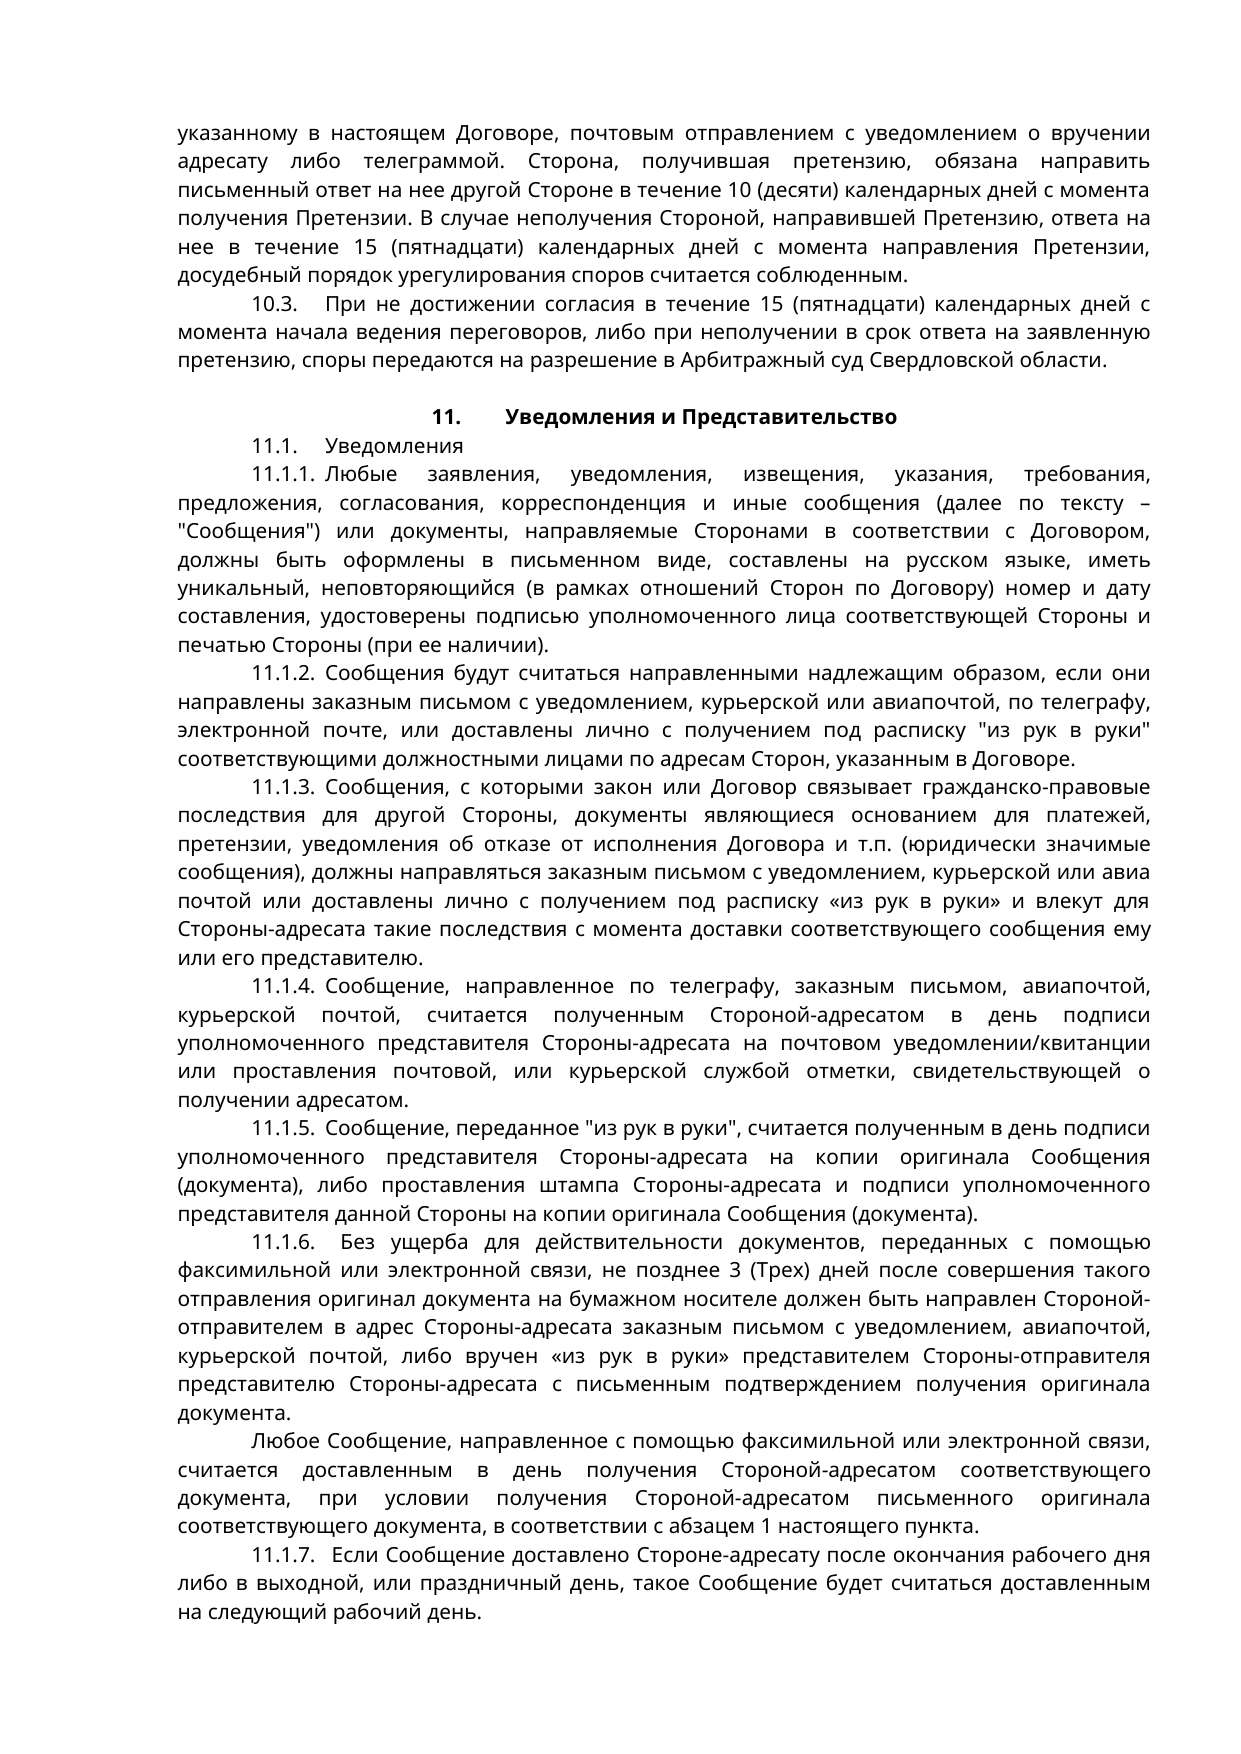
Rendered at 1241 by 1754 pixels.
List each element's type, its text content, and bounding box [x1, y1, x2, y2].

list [177, 118, 1152, 289]
list Без ущерба для действительности документов, переданных с помощью факсимильной или электронной связи, не позднее 3 (Трех) дней после совершения такого отправления оригинал документа на бумажном носителе должен быть направлен Стороной-отправителем в адрес Стороны-адресата заказным письмом с уведомлением, авиапочтой, курьерской почтой, либо вручен «из рук в руки» представителем Стороны-отправителя представителю Стороны-адресата с письменным подтверждением получения оригинала документа. [177, 1227, 1152, 1426]
list Уведомления и Представительство [177, 402, 1152, 431]
list При не достижении согласия в течение 15 (пятнадцати) календарных дней с момента начала ведения переговоров, либо при неполучении в срок ответа на заявленную претензию, споры передаются на разрешение в Арбитражный суд Свердловской области. [177, 289, 1152, 374]
list Если Сообщение доставлено Стороне-адресату после окончания рабочего дня либо в выходной, или праздничный день, такое Сообщение будет считаться доставленным на следующий рабочий день. [177, 1540, 1152, 1625]
list Любые заявления, уведомления, извещения, указания, требования, предложения, согласования, корреспонденция и иные сообщения (далее по тексту – "Сообщения") или документы, направляемые Сторонами в соответствии с Договором, должны быть оформлены в письменном виде, составлены на русском языке, иметь уникальный, неповторяющийся (в рамках отношений Сторон по Договору) номер и дату составления, удостоверены подписью уполномоченного лица соответствующей Стороны и печатью Стороны (при ее наличии). [177, 459, 1152, 658]
list Сообщения, с которыми закон или Договор связывает гражданско-правовые последствия для другой Стороны, документы являющиеся основанием для платежей, претензии, уведомления об отказе от исполнения Договора и т.п. (юридически значимые сообщения), должны направляться заказным письмом с уведомлением, курьерской или авиа почтой или доставлены лично с получением под расписку «из рук в руки» и влекут для Стороны-адресата такие последствия с момента доставки соответствующего сообщения ему или его представителю. [177, 772, 1152, 971]
list Уведомления [177, 431, 1152, 459]
list Сообщение, направленное по телеграфу, заказным письмом, авиапочтой, курьерской почтой, считается полученным Стороной-адресатом в день подписи уполномоченного представителя Стороны-адресата на почтовом уведомлении/квитанции или проставления почтовой, или курьерской службой отметки, свидетельствующей о получении адресатом. [177, 971, 1152, 1113]
list Сообщения будут считаться направленными надлежащим образом, если они направлены заказным письмом с уведомлением, курьерской или авиапочтой, по телеграфу, электронной почте, или доставлены лично с получением под расписку "из рук в руки" соответствующими должностными лицами по адресам Сторон, указанным в Договоре. [177, 658, 1152, 772]
list Сообщение, переданное "из рук в руки", считается полученным в день подписи уполномоченного представителя Стороны-адресата на копии оригинала Сообщения (документа), либо проставления штампа Стороны-адресата и подписи уполномоченного представителя данной Стороны на копии оригинала Сообщения (документа). [177, 1113, 1152, 1227]
text Любое Сообщение, направленное с помощью факсимильной или электронной связи, считается доставленным в день получения Стороной-адресатом соответствующего документа, при условии получения Стороной-адресатом письменного оригинала соответствующего документа, в соответствии с абзацем 1 настоящего пункта. [177, 1426, 1152, 1540]
